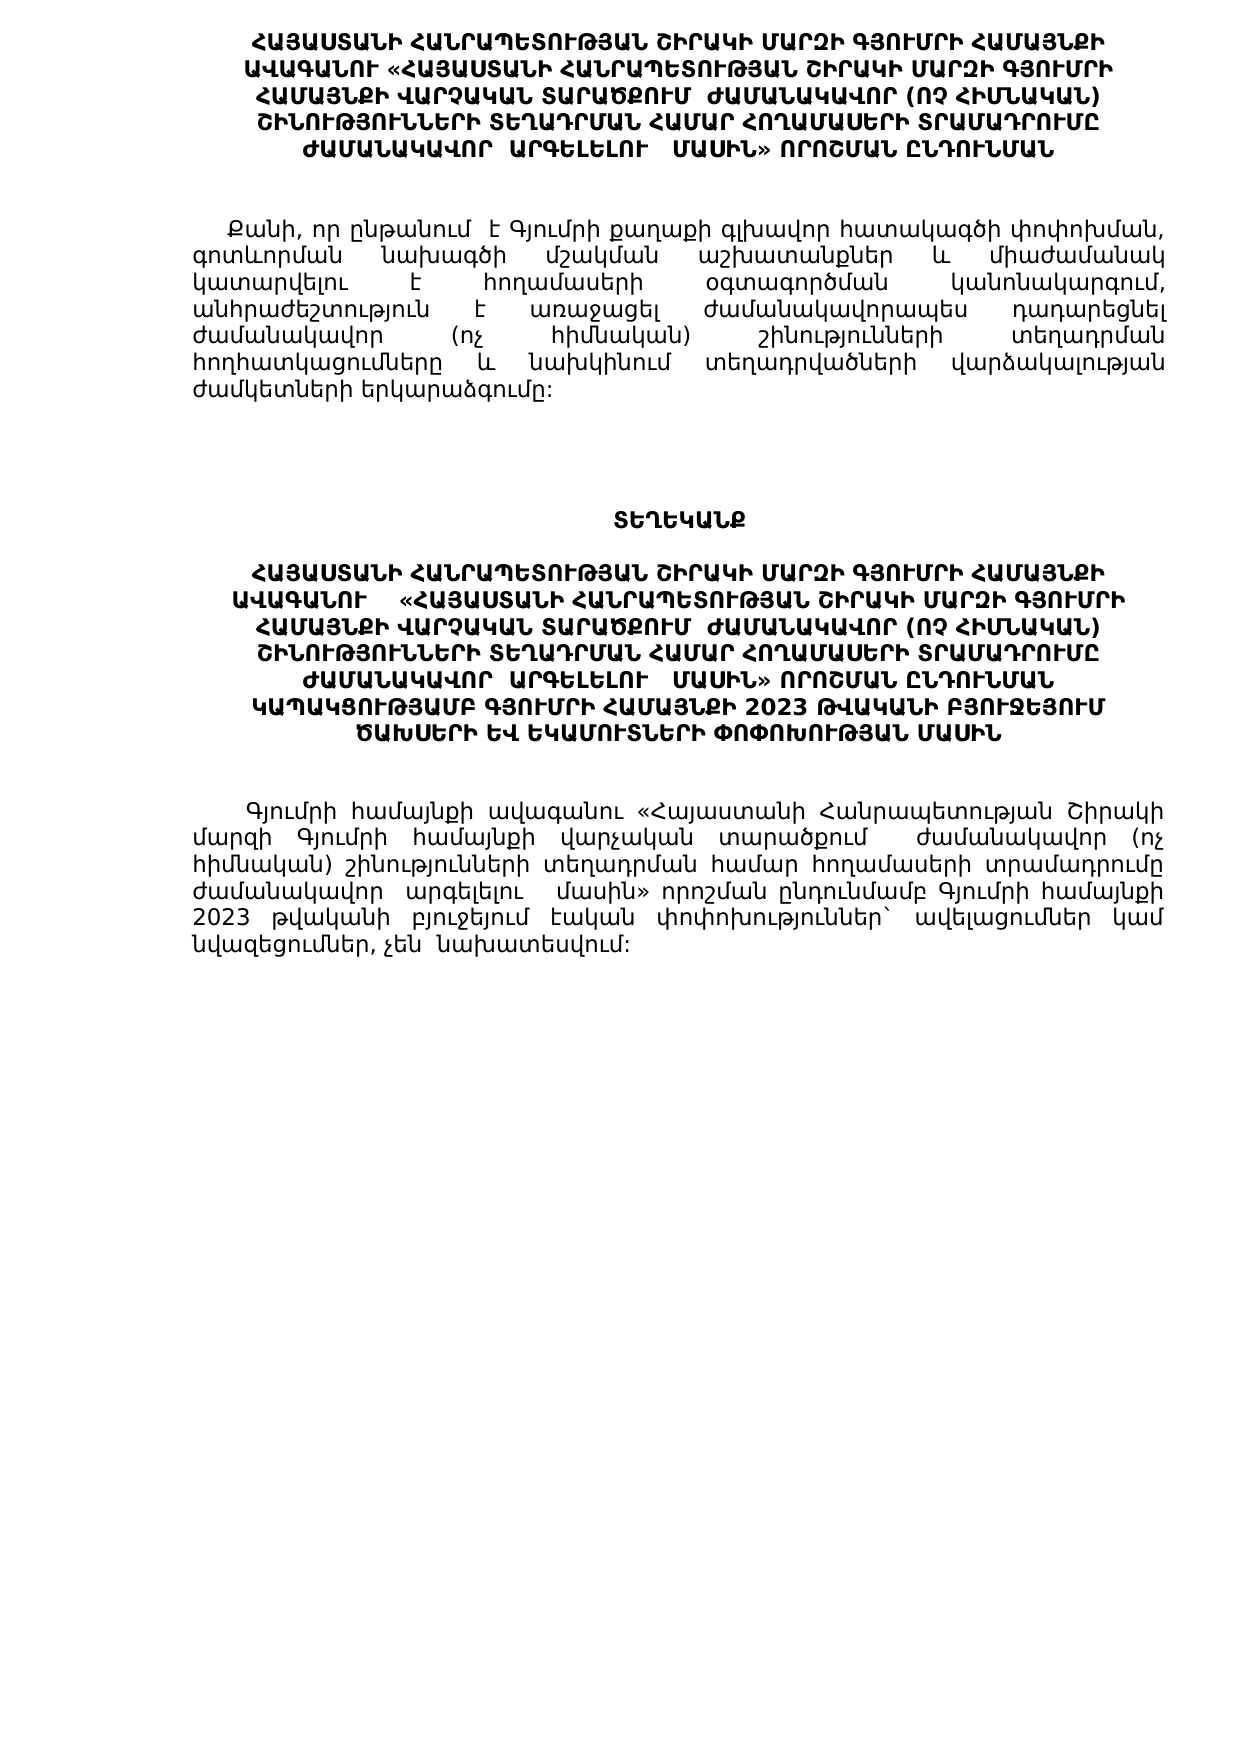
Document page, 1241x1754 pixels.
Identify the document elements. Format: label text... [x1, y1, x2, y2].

text Քանի, որ ընթանում է Գյումրի քաղաքի գլխավոր հատակագծի փոփոխման, գոտևորման նախագծի մշակման աշխատանքներ և միաժամանակ կատարվելու է հողամասերի օգտագործման կանոնակարգում, անհրաժեշտություն է առաջացել ժամանակավորապես դադարեցնել ժամանակավոր (ոչ հիմնական) շինությունների տեղադրման հողհատկացումները և նախկինում տեղադրվածների վարձակալության ժամկետների երկարաձգումը: [192, 216, 1167, 403]
text ՀԱՅԱՍՏԱՆԻ ՀԱՆՐԱՊԵՏՈՒԹՅԱՆ ՇԻՐԱԿԻ ՄԱՐԶԻ ԳՅՈՒՄՐԻ ՀԱՄԱՅՆՔԻ ԱՎԱԳԱՆՈՒ «ՀԱՅԱՍՏԱՆԻ ՀԱՆՐԱՊԵՏՈՒԹՅԱՆ ՇԻՐԱԿԻ ՄԱՐԶԻ ԳՅՈՒՄՐԻ ՀԱՄԱՅՆՔԻ ՎԱՐՉԱԿԱՆ ՏԱՐԱԾՔՈՒՄ ԺԱՄԱՆԱԿԱՎՈՐ (ՈՉ ՀԻՄՆԱԿԱՆ) ՇԻՆՈՒԹՅՈՒՆՆԵՐԻ ՏԵՂԱԴՐՄԱՆ ՀԱՄԱՐ ՀՈՂԱՄԱՍԵՐԻ ՏՐԱՄԱԴՐՈՒՄԸ ԺԱՄԱՆԱԿԱՎՈՐ ԱՐԳԵԼԵԼՈՒ ՄԱՍԻՆ» ՈՐՈՇՄԱՆ ԸՆԴՈՒՆՄԱՆ [192, 29, 1165, 163]
text Գյումրի համայնքի ավագանու «Հայաստանի Հանրապետության Շիրակի մարզի Գյումրի համայնքի վարչական տարածքում ժամանակավոր (ոչ հիմնական) շինությունների տեղադրման համար հողամասերի տրամադրումը ժամանակավոր արգելելու մասին» որոշման ընդունմամբ Գյումրի համայնքի 2023 թվականի բյուջեյում էական փոփոխություններ` ավելացումներ կամ նվազեցումներ, չեն նախատեսվում: [192, 798, 1165, 958]
text ՏԵՂԵԿԱՆՔ [192, 507, 1167, 534]
text ՀԱՅԱՍՏԱՆԻ ՀԱՆՐԱՊԵՏՈՒԹՅԱՆ ՇԻՐԱԿԻ ՄԱՐԶԻ ԳՅՈՒՄՐԻ ՀԱՄԱՅՆՔԻ ԱՎԱԳԱՆՈՒ «ՀԱՅԱՍՏԱՆԻ ՀԱՆՐԱՊԵՏՈՒԹՅԱՆ ՇԻՐԱԿԻ ՄԱՐԶԻ ԳՅՈՒՄՐԻ ՀԱՄԱՅՆՔԻ ՎԱՐՉԱԿԱՆ ՏԱՐԱԾՔՈՒՄ ԺԱՄԱՆԱԿԱՎՈՐ (ՈՉ ՀԻՄՆԱԿԱՆ) ՇԻՆՈՒԹՅՈՒՆՆԵՐԻ ՏԵՂԱԴՐՄԱՆ ՀԱՄԱՐ ՀՈՂԱՄԱՍԵՐԻ ՏՐԱՄԱԴՐՈՒՄԸ ԺԱՄԱՆԱԿԱՎՈՐ ԱՐԳԵԼԵԼՈՒ ՄԱՍԻՆ» ՈՐՈՇՄԱՆ ԸՆԴՈՒՆՄԱՆ ԿԱՊԱԿՑՈՒԹՅԱՄԲ ԳՅՈՒՄՐԻ ՀԱՄԱՅՆՔԻ 2023 ԹՎԱԿԱՆԻ ԲՅՈՒՋԵՅՈՒՄ ԾԱԽՍԵՐԻ ԵՎ ԵԿԱՄՈՒՏՆԵՐԻ ՓՈՓՈԽՈՒԹՅԱՆ ՄԱՍԻՆ [192, 560, 1165, 747]
